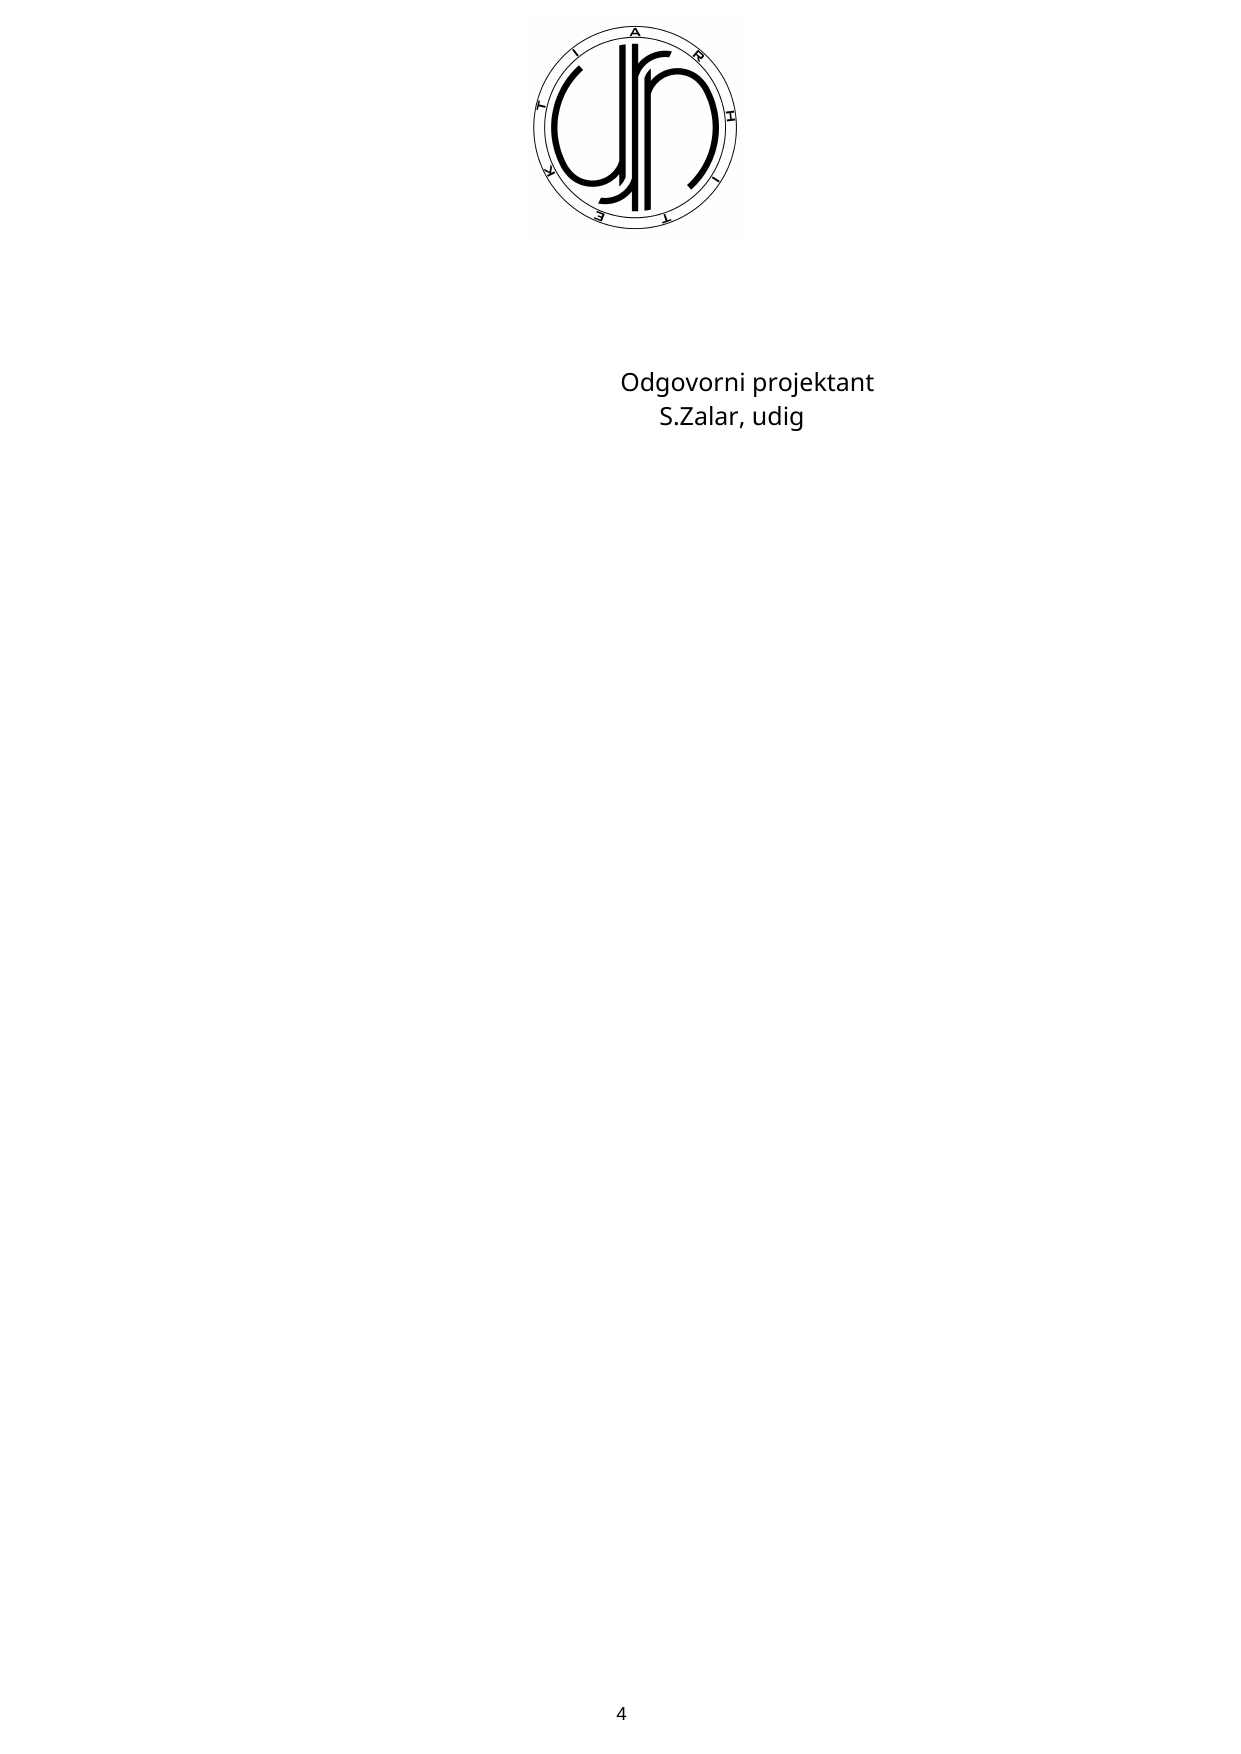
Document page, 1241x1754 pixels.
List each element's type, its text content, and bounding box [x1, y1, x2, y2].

picture [524, 17, 746, 238]
text S.Zalar, udig [620, 398, 1122, 432]
text Odgovorni projektant [620, 364, 1122, 398]
